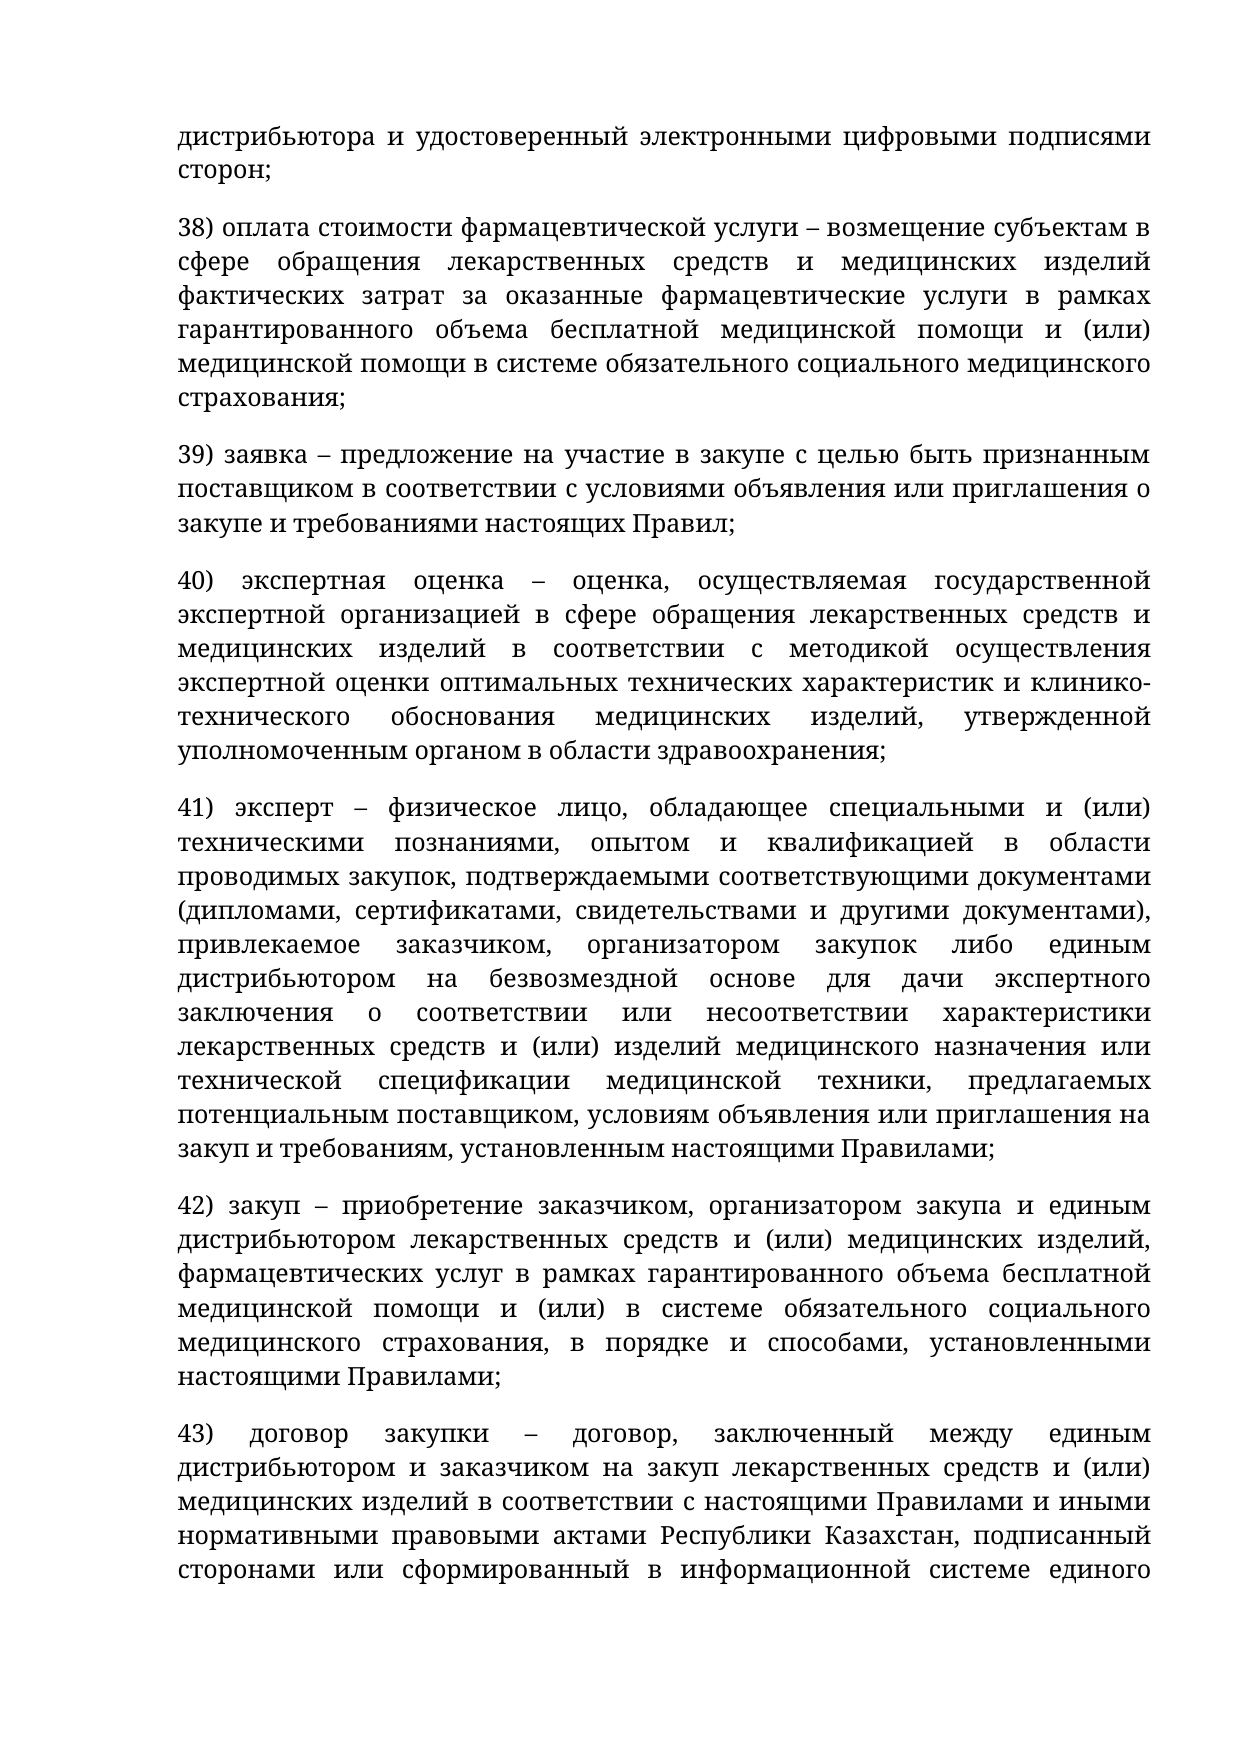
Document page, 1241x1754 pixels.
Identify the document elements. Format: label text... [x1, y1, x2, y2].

text 41) эксперт – физическое лицо, обладающее специальными и (или) техническими познаниями, опытом и квалификацией в области проводимых закупок, подтверждаемыми соответствующими документами (дипломами, сертификатами, свидетельствами и другими документами), привлекаемое заказчиком, организатором закупок либо единым дистрибьютором на безвозмездной основе для дачи экспертного заключения о соответствии или несоответствии характеристики лекарственных средств и (или) изделий медицинского назначения или технической спецификации медицинской техники, предлагаемых потенциальным поставщиком, условиям объявления или приглашения на закуп и требованиям, установленным настоящими Правилами; [177, 790, 1152, 1165]
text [177, 118, 1152, 186]
text 38) оплата стоимости фармацевтической услуги – возмещение субъектам в сфере обращения лекарственных средств и медицинских изделий фактических затрат за оказанные фармацевтические услуги в рамках гарантированного объема бесплатной медицинской помощи и (или) медицинской помощи в системе обязательного социального медицинского страхования; [177, 209, 1152, 414]
text 39) заявка – предложение на участие в закупе с целью быть признанным поставщиком в соответствии с условиями объявления или приглашения о закупе и требованиями настоящих Правил; [177, 437, 1152, 539]
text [177, 1416, 1152, 1586]
text 40) экспертная оценка – оценка, осуществляемая государственной экспертной организацией в сфере обращения лекарственных средств и медицинских изделий в соответствии с методикой осуществления экспертной оценки оптимальных технических характеристик и клинико-технического обоснования медицинских изделий, утвержденной уполномоченным органом в области здравоохранения; [177, 562, 1152, 767]
text 42) закуп – приобретение заказчиком, организатором закупа и единым дистрибьютором лекарственных средств и (или) медицинских изделий, фармацевтических услуг в рамках гарантированного объема бесплатной медицинской помощи и (или) в системе обязательного социального медицинского страхования, в порядке и способами, установленными настоящими Правилами; [177, 1188, 1152, 1392]
